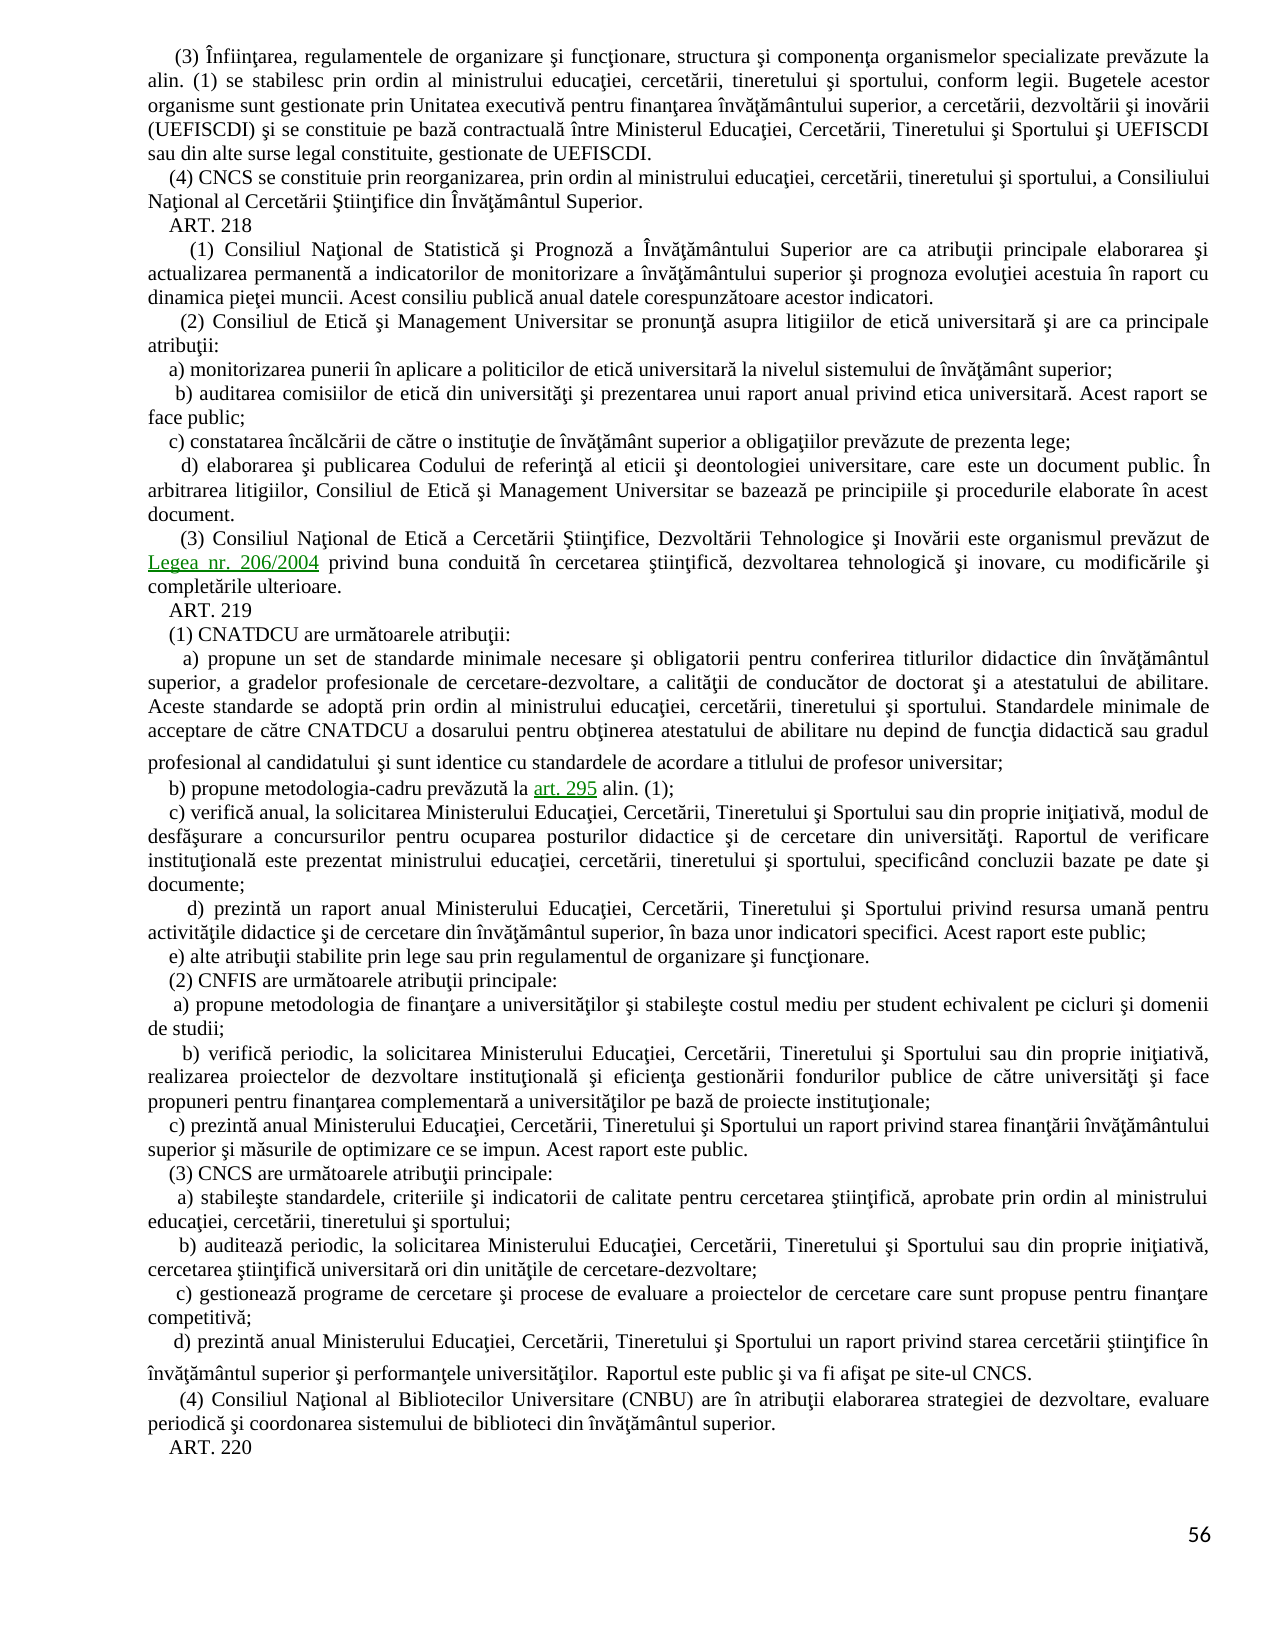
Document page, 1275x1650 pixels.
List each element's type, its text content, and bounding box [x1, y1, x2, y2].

text (2) CNFIS are următoarele atribuţii principale: [148, 968, 1211, 992]
text (3) Consiliul Naţional de Etică a Cercetării Ştiinţifice, Dezvoltării Tehnologice şi Inovării este organismul prevăzut de Legea nr. 206/2004 privind buna conduită în cercetarea ştiinţifică, dezvoltarea tehnologică şi inovare, cu modificările şi completările ulterioare. [148, 526, 1211, 598]
text ART. 219 [148, 598, 1211, 622]
text b) verifică periodic, la solicitarea Ministerului Educaţiei, Cercetării, Tineretului şi Sportului sau din proprie iniţiativă, realizarea proiectelor de dezvoltare instituţională şi eficienţa gestionării fondurilor publice de către universităţi şi face propuneri pentru finanţarea complementară a universităţilor pe bază de proiecte instituţionale; [148, 1040, 1211, 1113]
text a) propune metodologia de finanţare a universităţilor şi stabileşte costul mediu per student echivalent pe cicluri şi domenii de studii; [148, 992, 1211, 1040]
text b) auditarea comisiilor de etică din universităţi şi prezentarea unui raport anual privind etica universitară. Acest raport se face public; [148, 381, 1211, 429]
text e) alte atribuţii stabilite prin lege sau prin regulamentul de organizare şi funcţionare. [148, 944, 1211, 968]
text ART. 220 [148, 1435, 1211, 1459]
text c) constatarea încălcării de către o instituţie de învăţământ superior a obligaţiilor prevăzute de prezenta lege; [148, 429, 1211, 453]
text a) propune un set de standarde minimale necesare şi obligatorii pentru conferirea titlurilor didactice din învăţământul superior, a gradelor profesionale de cercetare-dezvoltare, a calităţii de conducător de doctorat şi a atestatului de abilitare. Aceste standarde se adoptă prin ordin al ministrului educaţiei, cercetării, tineretului şi sportului. Standardele minimale de acceptare de către CNATDCU a dosarului pentru obţinerea atestatului de abilitare nu depind de funcţia didactică sau gradul profesional al candidatului şi sunt identice cu standardele de acordare a titlului de profesor universitar; [148, 646, 1211, 776]
text d) elaborarea şi publicarea Codului de referinţă al eticii şi deontologiei universitare, care este un document public. În arbitrarea litigiilor, Consiliul de Etică şi Management Universitar se bazează pe principiile şi procedurile elaborate în acest document. [148, 453, 1211, 526]
text d) prezintă un raport anual Ministerului Educaţiei, Cercetării, Tineretului şi Sportului privind resursa umană pentru activităţile didactice şi de cercetare din învăţământul superior, în baza unor indicatori specifici. Acest raport este public; [148, 896, 1211, 944]
text b) propune metodologia-cadru prevăzută la art. 295 alin. (1); [148, 776, 1211, 800]
text (4) CNCS se constituie prin reorganizarea, prin ordin al ministrului educaţiei, cercetării, tineretului şi sportului, a Consiliului Naţional al Cercetării Ştiinţifice din Învăţământul Superior. [148, 165, 1211, 213]
text ART. 218 [148, 213, 1211, 237]
text (1) Consiliul Naţional de Statistică şi Prognoză a Învăţământului Superior are ca atribuţii principale elaborarea şi actualizarea permanentă a indicatorilor de monitorizare a învăţământului superior şi prognoza evoluţiei acestuia în raport cu dinamica pieţei muncii. Acest consiliu publică anual datele corespunzătoare acestor indicatori. [148, 237, 1211, 309]
text a) stabileşte standardele, criteriile şi indicatorii de calitate pentru cercetarea ştiinţifică, aprobate prin ordin al ministrului educaţiei, cercetării, tineretului şi sportului; [148, 1185, 1211, 1233]
text (4) Consiliul Naţional al Bibliotecilor Universitare (CNBU) are în atribuţii elaborarea strategiei de dezvoltare, evaluare periodică şi coordonarea sistemului de biblioteci din învăţământul superior. [148, 1387, 1211, 1435]
text c) prezintă anual Ministerului Educaţiei, Cercetării, Tineretului şi Sportului un raport privind starea finanţării învăţământului superior şi măsurile de optimizare ce se impun. Acest raport este public. [148, 1113, 1211, 1161]
text (3) Înfiinţarea, regulamentele de organizare şi funcţionare, structura şi componenţa organismelor specializate prevăzute la alin. (1) se stabilesc prin ordin al ministrului educaţiei, cercetării, tineretului şi sportului, conform legii. Bugetele acestor organisme sunt gestionate prin Unitatea executivă pentru finanţarea învăţământului superior, a cercetării, dezvoltării şi inovării (UEFISCDI) şi se constituie pe bază contractuală între Ministerul Educaţiei, Cercetării, Tineretului şi Sportului şi UEFISCDI sau din alte surse legal constituite, gestionate de UEFISCDI. [148, 44, 1211, 165]
text (3) CNCS are următoarele atribuţii principale: [148, 1161, 1211, 1185]
text b) auditează periodic, la solicitarea Ministerului Educaţiei, Cercetării, Tineretului şi Sportului sau din proprie iniţiativă, cercetarea ştiinţifică universitară ori din unităţile de cercetare-dezvoltare; [148, 1233, 1211, 1281]
text (1) CNATDCU are următoarele atribuţii: [148, 622, 1211, 646]
text d) prezintă anual Ministerului Educaţiei, Cercetării, Tineretului şi Sportului un raport privind starea cercetării ştiinţifice în învăţământul superior şi performanţele universităţilor. Raportul este public şi va fi afişat pe site-ul CNCS. [148, 1329, 1211, 1387]
text c) gestionează programe de cercetare şi procese de evaluare a proiectelor de cercetare care sunt propuse pentru finanţare competitivă; [148, 1281, 1211, 1329]
text c) verifică anual, la solicitarea Ministerului Educaţiei, Cercetării, Tineretului şi Sportului sau din proprie iniţiativă, modul de desfăşurare a concursurilor pentru ocuparea posturilor didactice şi de cercetare din universităţi. Raportul de verificare instituţională este prezentat ministrului educaţiei, cercetării, tineretului şi sportului, specificând concluzii bazate pe date şi documente; [148, 800, 1211, 896]
text (2) Consiliul de Etică şi Management Universitar se pronunţă asupra litigiilor de etică universitară şi are ca principale atribuţii: [148, 309, 1211, 357]
text a) monitorizarea punerii în aplicare a politicilor de etică universitară la nivelul sistemului de învăţământ superior; [148, 357, 1211, 381]
